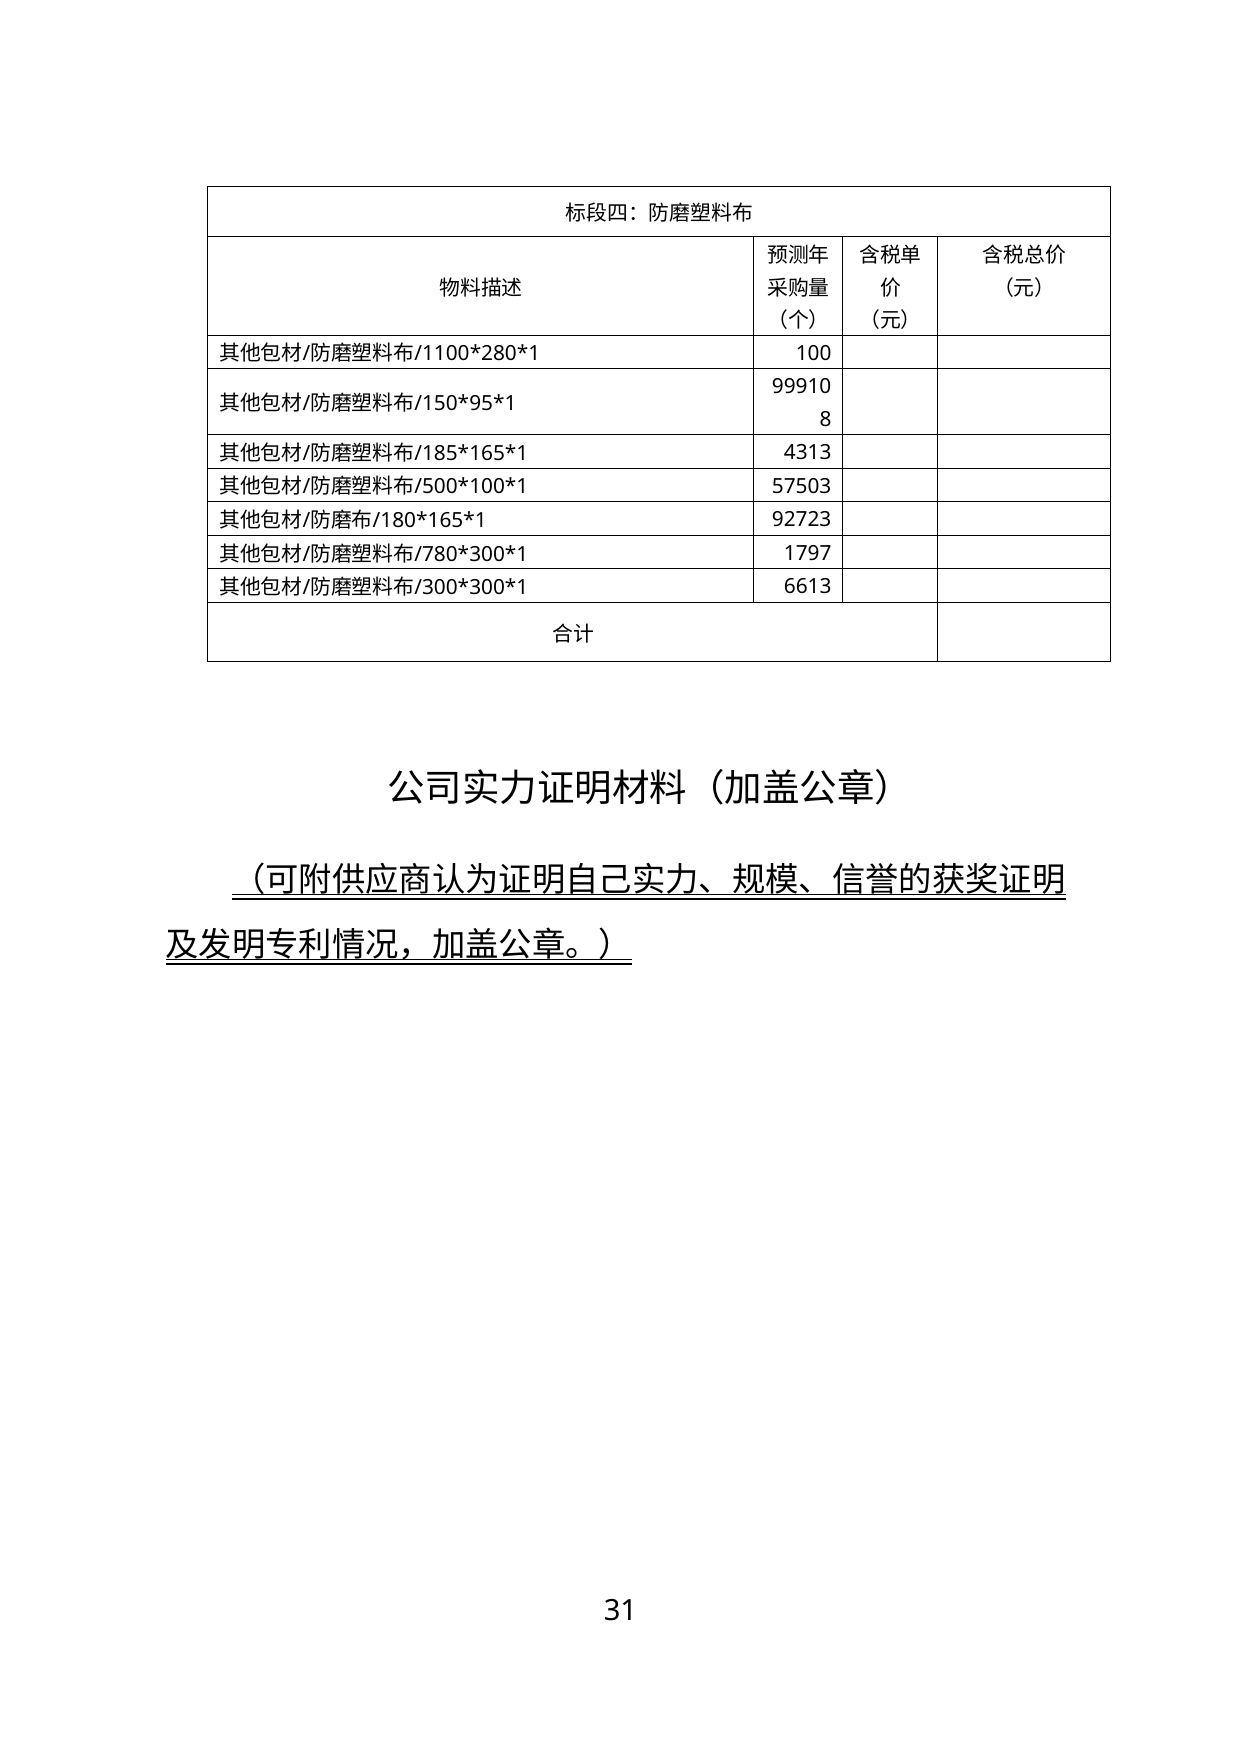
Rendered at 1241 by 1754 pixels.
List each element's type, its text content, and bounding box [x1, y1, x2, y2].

table_cell [843, 369, 937, 434]
table_cell [938, 469, 1110, 501]
table_cell [843, 536, 937, 568]
text 公司实力证明材料（加盖公章） [165, 752, 1075, 817]
table_cell 其他包材/防磨布/180*165*1 [208, 502, 753, 535]
table_header 标段四：防磨塑料布 [208, 187, 1110, 236]
table_cell 999108 [754, 369, 842, 434]
table_cell 其他包材/防磨塑料布/1100*280*1 [208, 336, 753, 368]
table_cell 其他包材/防磨塑料布/185*165*1 [208, 435, 753, 468]
table_cell 1797 [754, 536, 842, 568]
table_cell 其他包材/防磨塑料布/300*300*1 [208, 569, 753, 602]
table_cell 4313 [754, 435, 842, 468]
table_cell [938, 369, 1110, 434]
table_cell [938, 502, 1110, 535]
table_cell 92723 [754, 502, 842, 535]
table_cell 6613 [754, 569, 842, 602]
text （可附供应商认为证明自己实力、规模、信誉的获奖证明及发明专利情况，加盖公章。） [165, 844, 1075, 974]
table_cell 其他包材/防磨塑料布/150*95*1 [208, 369, 753, 434]
table_cell [938, 603, 1110, 661]
table_cell [843, 469, 937, 501]
table_cell [843, 435, 937, 468]
table_cell 其他包材/防磨塑料布/500*100*1 [208, 469, 753, 501]
table_cell [843, 502, 937, 535]
table_cell 合计 [208, 603, 937, 661]
table_cell 含税单价（元） [843, 237, 937, 334]
table_cell [843, 569, 937, 602]
table_cell [843, 336, 937, 368]
table_cell [938, 435, 1110, 468]
table_cell 57503 [754, 469, 842, 501]
table_cell 物料描述 [208, 237, 753, 334]
table_cell 预测年采购量（个） [754, 237, 842, 334]
table_cell [938, 536, 1110, 568]
table_cell 含税总价 （元） [938, 237, 1110, 334]
table_cell [938, 336, 1110, 368]
table_cell 100 [754, 336, 842, 368]
table_cell [938, 569, 1110, 602]
table_cell 其他包材/防磨塑料布/780*300*1 [208, 536, 753, 568]
